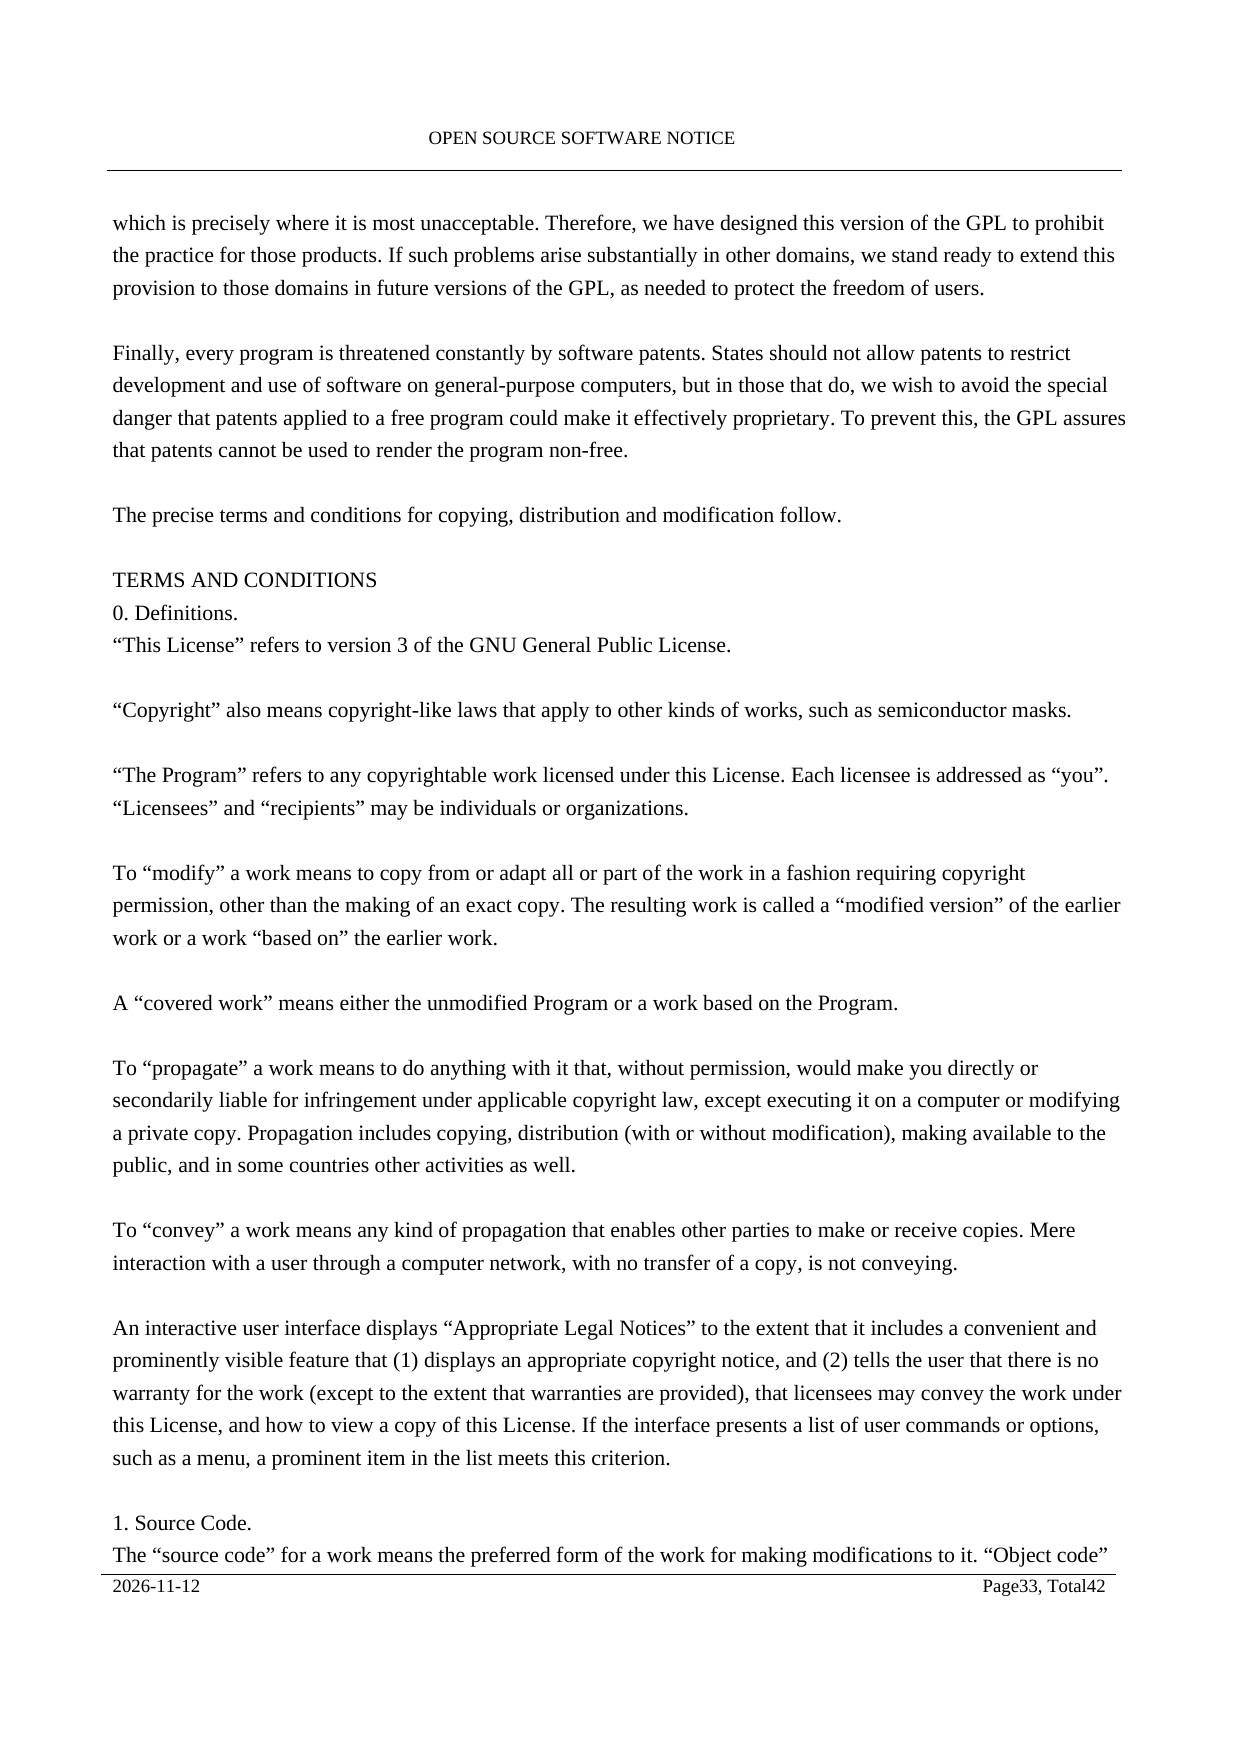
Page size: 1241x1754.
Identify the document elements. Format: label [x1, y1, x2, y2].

text [112, 206, 1128, 1571]
